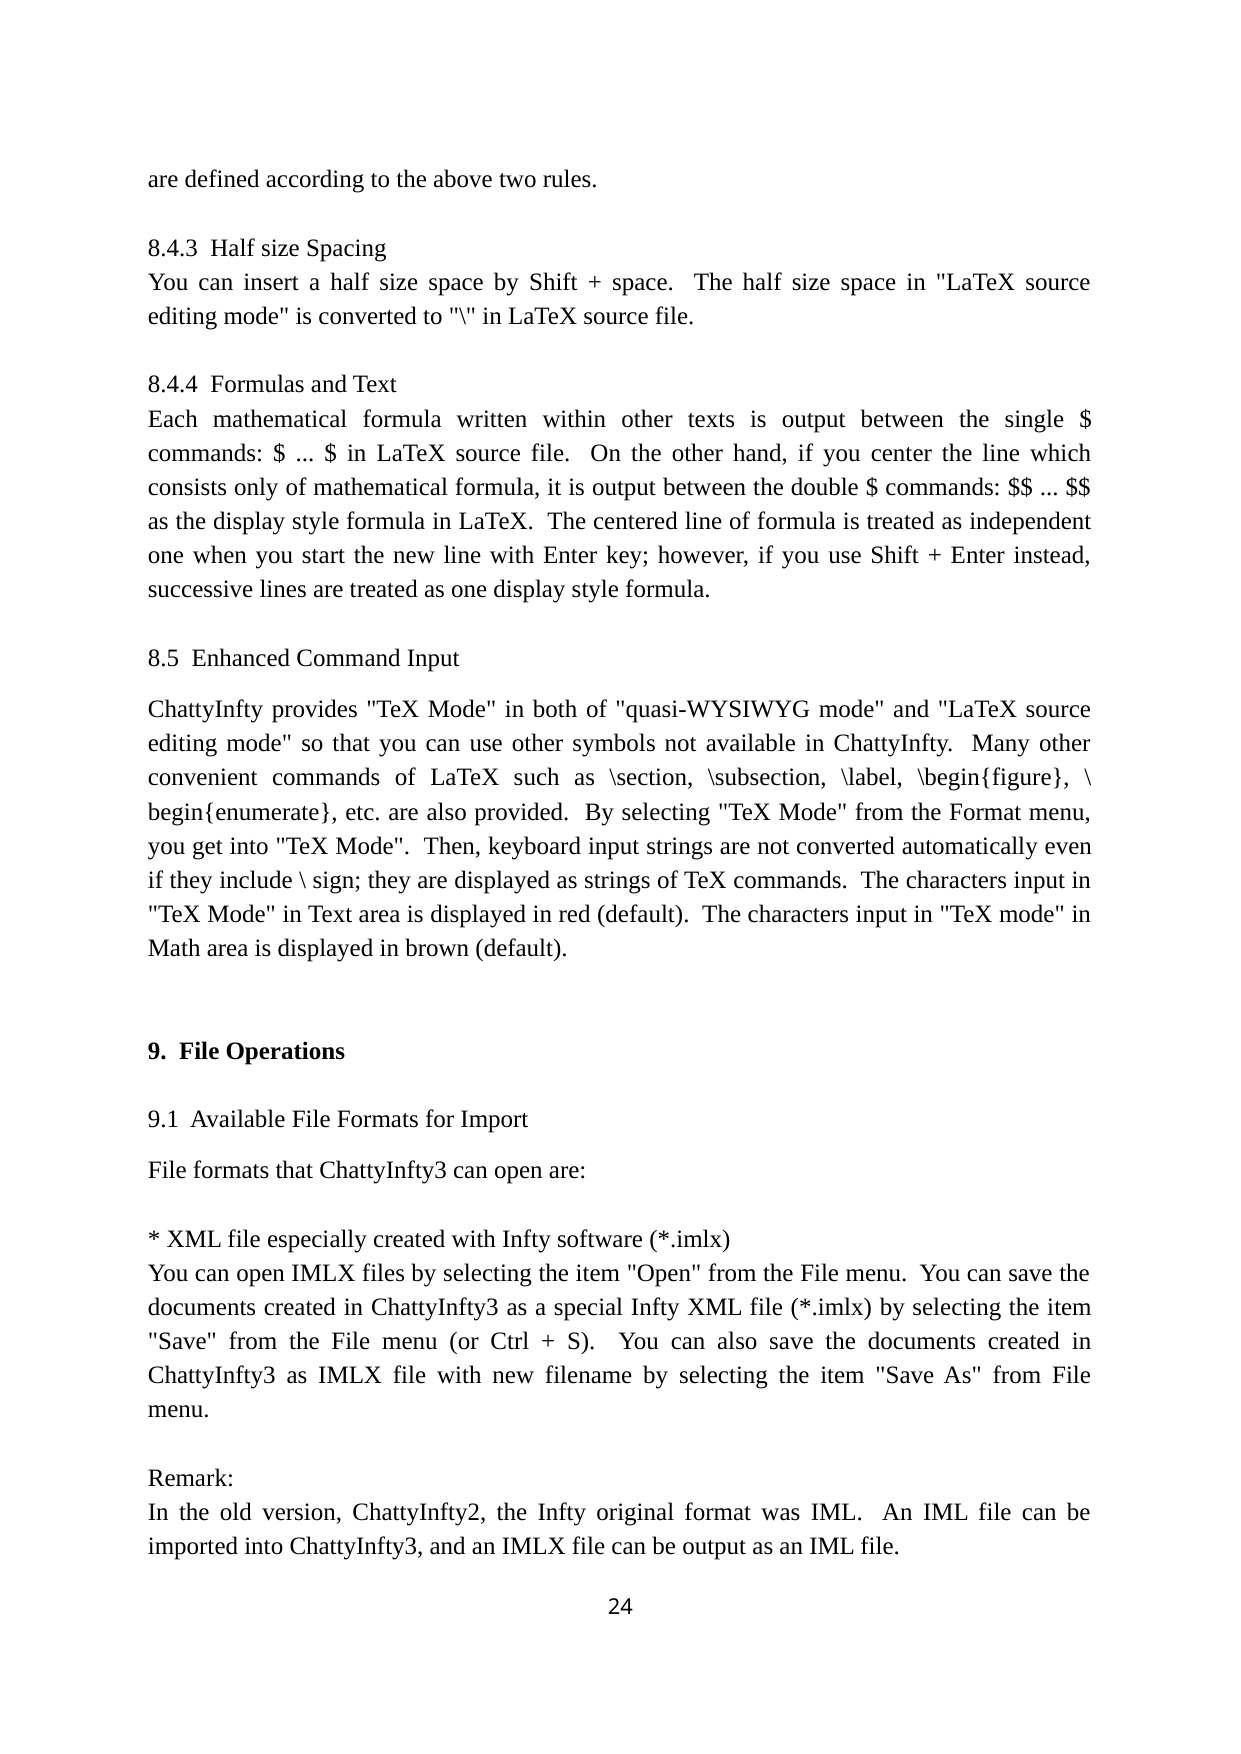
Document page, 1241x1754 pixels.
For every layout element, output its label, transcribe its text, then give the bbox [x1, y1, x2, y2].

text 8.4.4 Formulas and Text [148, 367, 1092, 401]
text Each mathematical formula written within other texts is output between the single $ commands: $ ... $ in LaTeX source file. On the other hand, if you center the line which consists only of mathematical formula, it is output between the double $ commands: $$ ... $$ as the display style formula in LaTeX. The centered line of formula is treated as independent one when you start the new line with Enter key; however, if you use Shift + Enter instead, successive lines are treated as one display style formula. [148, 401, 1092, 606]
text File formats that ChattyInfty3 can open are: [148, 1153, 1092, 1187]
text 8.4.3 Half size Spacing [148, 230, 1092, 264]
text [148, 162, 1092, 196]
text You can insert a half size space by Shift + space. The half size space in "LaTeX source editing mode" is converted to "\" in LaTeX source file. [148, 264, 1092, 333]
text Remark: [148, 1460, 1092, 1494]
text In the old version, ChattyInfty2, the Infty original format was IML. An IML file can be imported into ChattyInfty3, and an IMLX file can be output as an IML file. [148, 1494, 1092, 1563]
text 9.1 Available File Formats for Import [148, 1101, 1092, 1136]
text * XML file especially created with Infty software (*.imlx) [148, 1221, 1092, 1255]
text 9. File Operations [148, 1033, 1092, 1067]
text You can open IMLX files by selecting the item "Open" from the File menu. You can save the documents created in ChattyInfty3 as a special Infty XML file (*.imlx) by selecting the item "Save" from the File menu (or Ctrl + S). You can also save the documents created in ChattyInfty3 as IMLX file with new filename by selecting the item "Save As" from File menu. [148, 1255, 1092, 1426]
text ChattyInfty provides "TeX Mode" in both of "quasi-WYSIWYG mode" and "LaTeX source editing mode" so that you can use other symbols not available in ChattyInfty. Many other convenient commands of LaTeX such as \section, \subsection, \label, \begin{figure}, \begin{enumerate}, etc. are also provided. By selecting "TeX Mode" from the Format menu, you get into "TeX Mode". Then, keyboard input strings are not converted automatically even if they include \ sign; they are displayed as strings of TeX commands. The characters input in "TeX Mode" in Text area is displayed in red (default). The characters input in "TeX mode" in Math area is displayed in brown (default). [148, 691, 1092, 965]
text 8.5 Enhanced Command Input [148, 640, 1092, 674]
